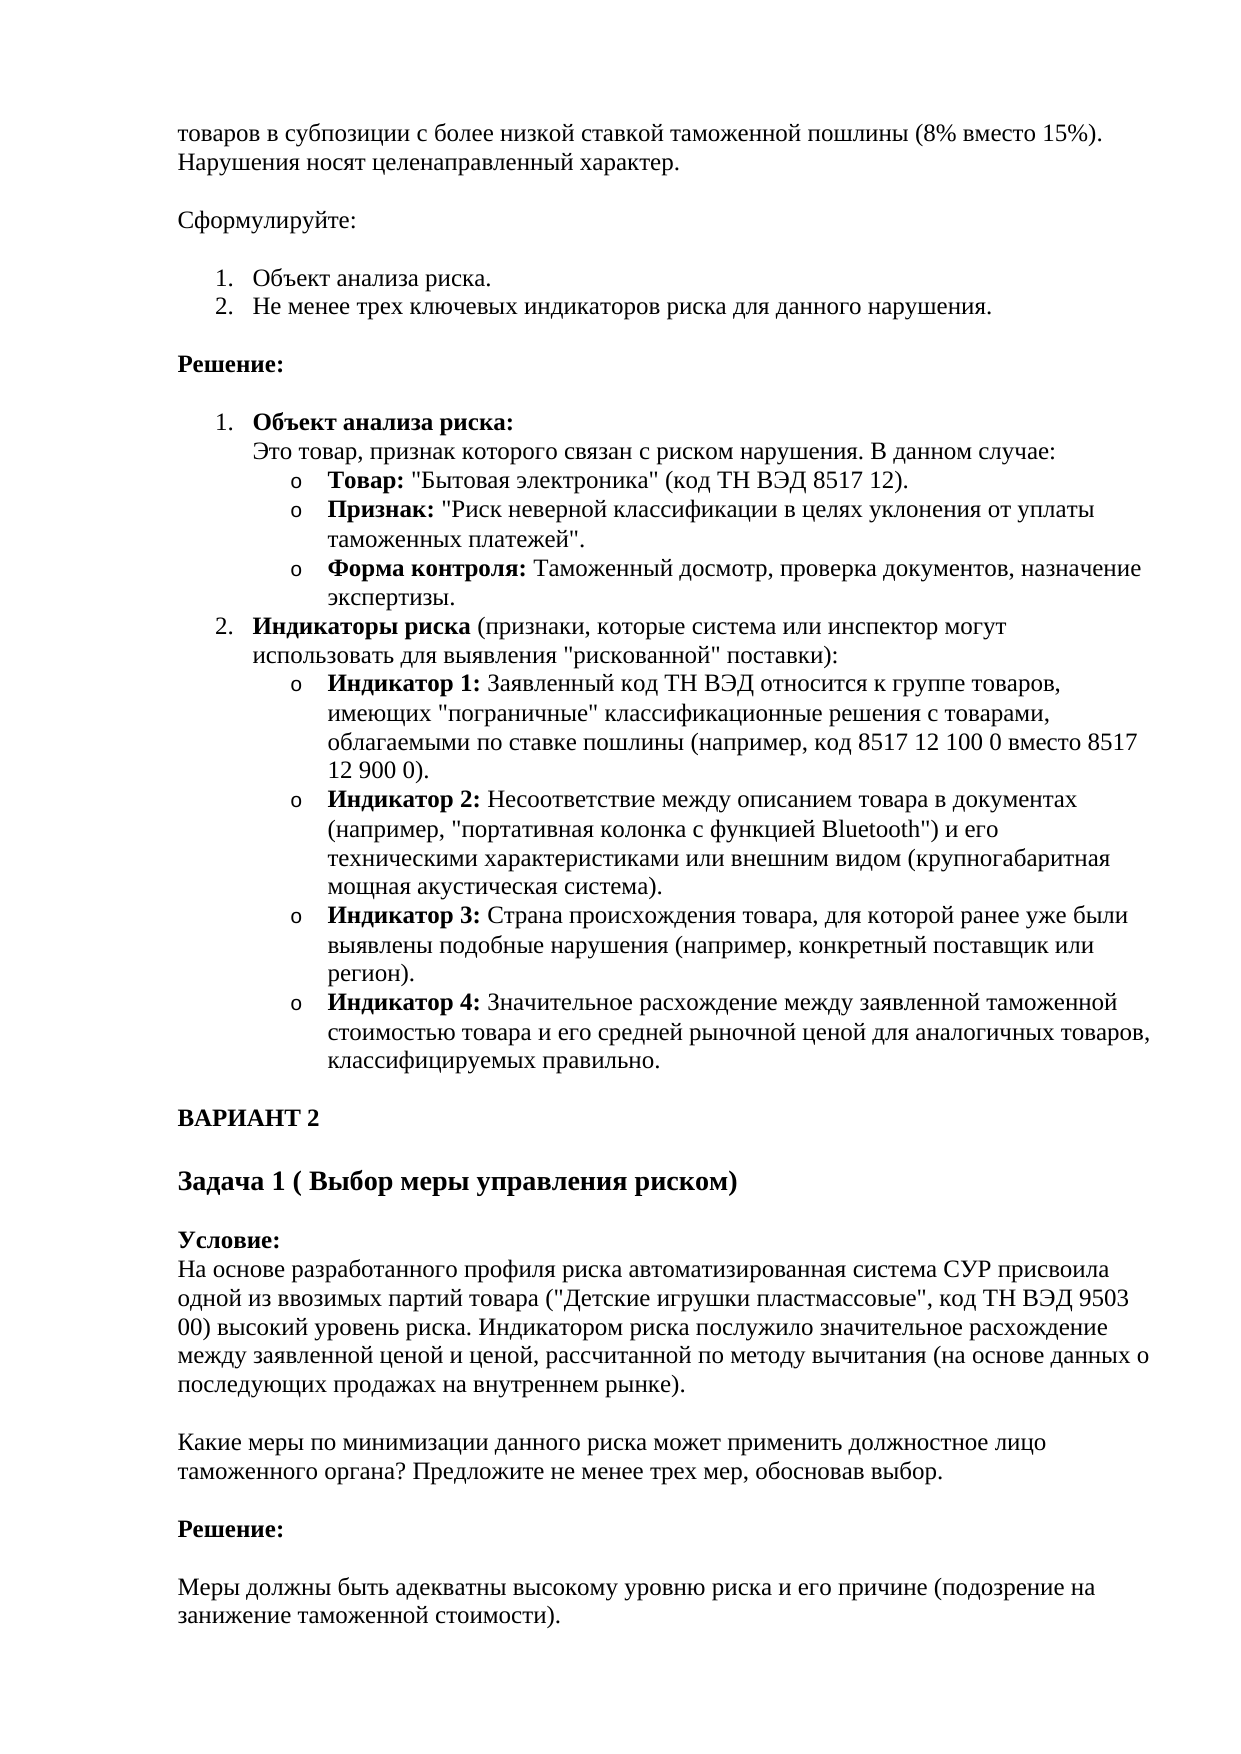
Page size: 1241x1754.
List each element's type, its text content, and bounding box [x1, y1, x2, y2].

list Индикатор 3: Страна происхождения товара, для которой ранее уже были выявлены подобные нарушения (например, конкретный поставщик или регион). [290, 900, 1152, 987]
list Индикаторы риска (признаки, которые система или инспектор могут использовать для выявления "рискованной" поставки): [215, 611, 1152, 668]
text Условие: На основе разработанного профиля риска автоматизированная система СУР присвоила одной из ввозимых партий товара ("Детские игрушки пластмассовые", код ТН ВЭД 9503 00) высокий уровень риска. Индикатором риска послужило значительное расхождение между заявленной ценой и ценой, рассчитанной по методу вычитания (на основе данных о последующих продажах на внутреннем рынке). [177, 1225, 1152, 1398]
text ВАРИАНТ 2 [177, 1103, 1152, 1132]
text Какие меры по минимизации данного риска может применить должностное лицо таможенного органа? Предложите не менее трех мер, обосновав выбор. [177, 1427, 1152, 1484]
list Объект анализа риска: Это товар, признак которого связан с риском нарушения. В данном случае: [215, 407, 1152, 465]
text Меры должны быть адекватны высокому уровню риска и его причине (подозрение на занижение таможенной стоимости). [177, 1572, 1152, 1629]
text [177, 118, 1152, 176]
list Не менее трех ключевых индикаторов риска для данного нарушения. [215, 291, 1152, 320]
list Признак: "Риск неверной классификации в целях уклонения от уплаты таможенных платежей". [290, 494, 1152, 553]
text Решение: [177, 1514, 1152, 1542]
list Форма контроля: Таможенный досмотр, проверка документов, назначение экспертизы. [290, 553, 1152, 611]
list Объект анализа риска. [215, 263, 1152, 291]
text Задача 1 ( Выбор меры управления риском) [177, 1164, 1152, 1196]
list Индикатор 1: Заявленный код ТН ВЭД относится к группе товаров, имеющих "пограничные" классификационные решения с товарами, облагаемыми по ставке пошлины (например, код 8517 12 100 0 вместо 8517 12 900 0). [290, 668, 1152, 784]
list Индикатор 2: Несоответствие между описанием товара в документах (например, "портативная колонка с функцией Bluetooth") и его техническими характеристиками или внешним видом (крупногабаритная мощная акустическая система). [290, 784, 1152, 900]
text Сформулируйте: [177, 205, 1152, 233]
list Товар: "Бытовая электроника" (код ТН ВЭД 8517 12). [290, 465, 1152, 494]
list Индикатор 4: Значительное расхождение между заявленной таможенной стоимостью товара и его средней рыночной ценой для аналогичных товаров, классифицируемых правильно. [290, 987, 1152, 1074]
text Решение: [177, 349, 1152, 378]
